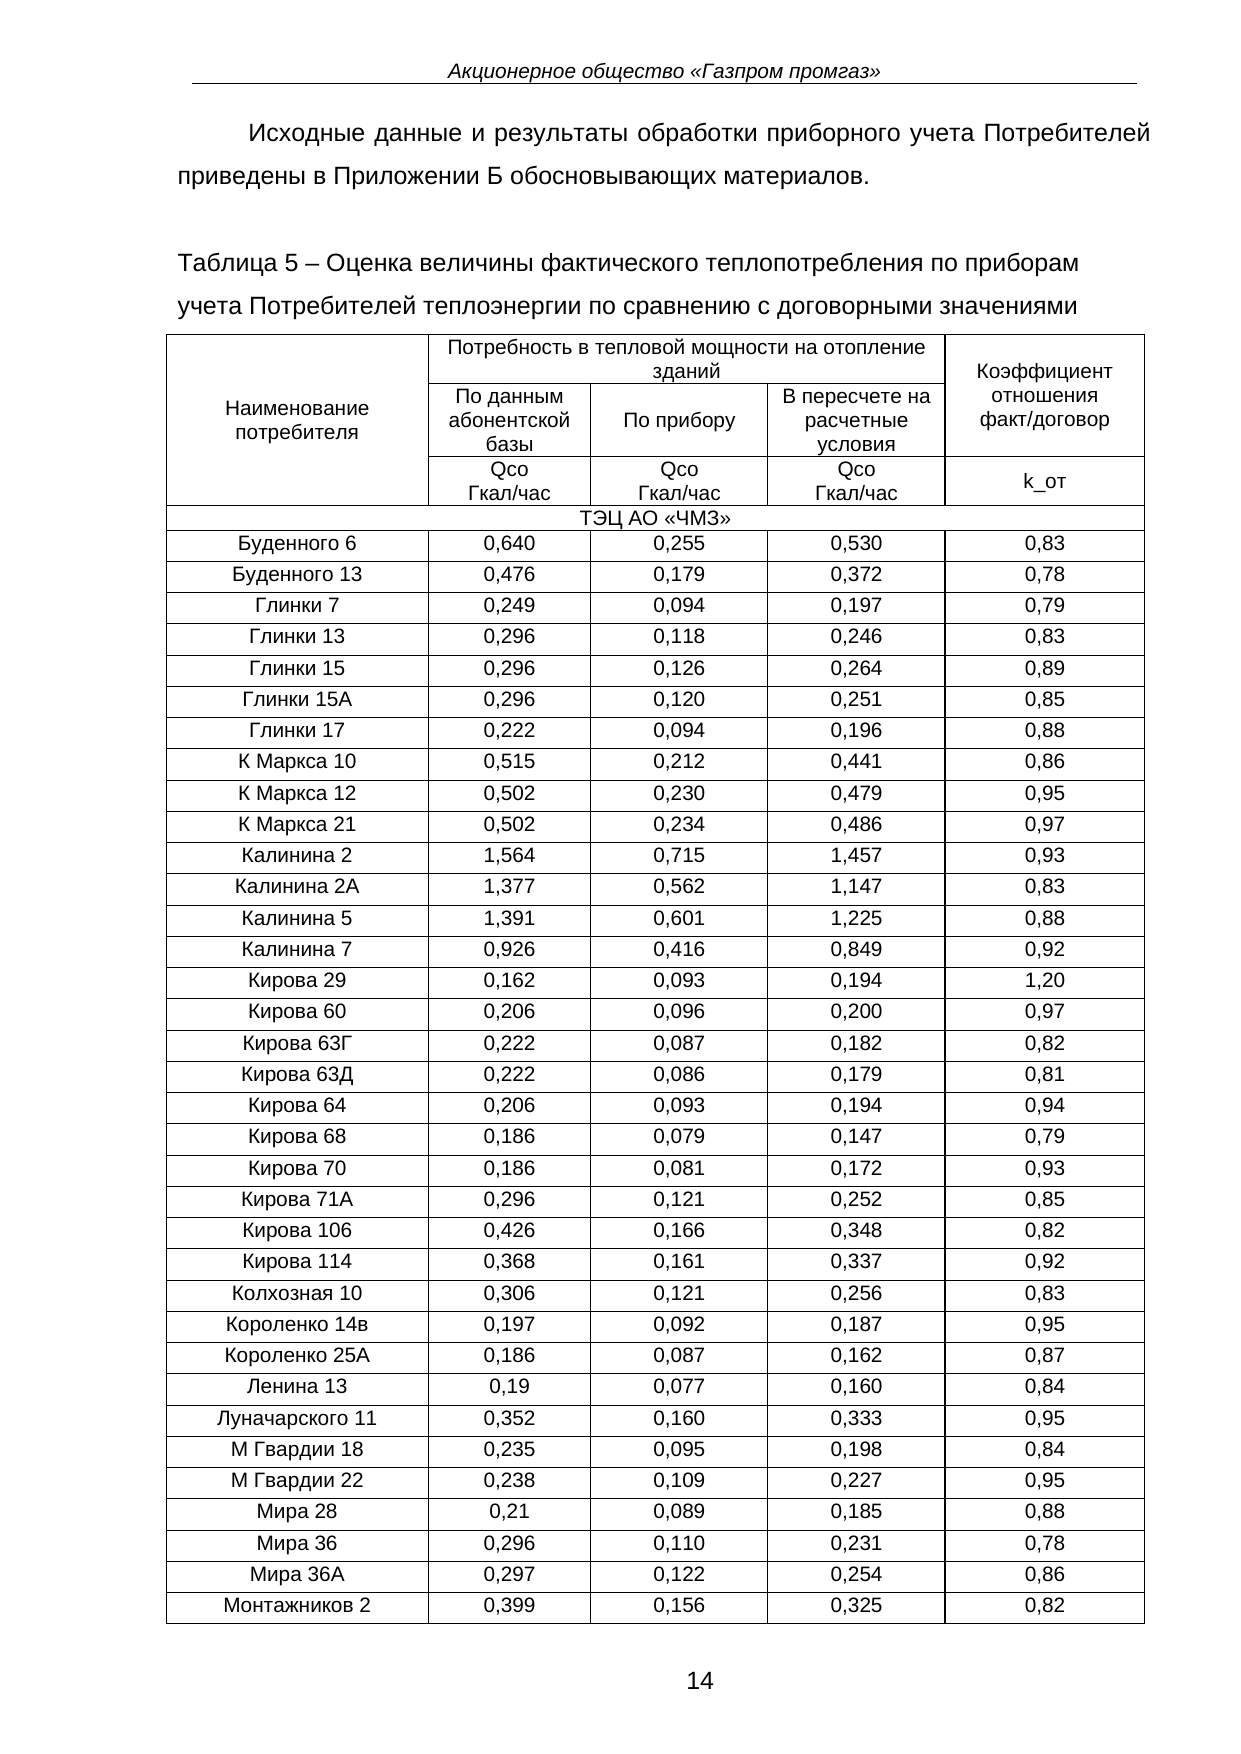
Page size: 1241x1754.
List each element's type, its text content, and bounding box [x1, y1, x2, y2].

table_cell 0,83 [946, 1281, 1144, 1311]
table_cell 1,225 [768, 906, 944, 936]
table_cell 0,238 [429, 1468, 590, 1498]
table_cell Калинина 2 [167, 843, 428, 873]
table_cell 0,254 [768, 1562, 944, 1592]
table_cell Глинки 13 [167, 624, 428, 654]
table_cell 0,93 [946, 1156, 1144, 1186]
table_cell По данным абонентской базы [429, 384, 590, 456]
table_cell 0,95 [946, 1406, 1144, 1436]
table_cell 0,88 [946, 718, 1144, 748]
table_cell 0,92 [946, 1249, 1144, 1279]
table_cell 0,120 [591, 687, 767, 717]
table_header Наименование потребителя [167, 335, 428, 504]
table_cell 0,78 [946, 562, 1144, 592]
table_cell Монтажников 2 [167, 1593, 428, 1623]
table_cell 0,296 [429, 624, 590, 654]
table_cell 0,87 [946, 1343, 1144, 1373]
table_cell 0,93 [946, 843, 1144, 873]
table_cell 0,715 [591, 843, 767, 873]
table_cell Буденного 6 [167, 531, 428, 561]
table_cell 0,198 [768, 1437, 944, 1467]
table_cell 0,185 [768, 1499, 944, 1529]
table_cell 0,86 [946, 1562, 1144, 1592]
table_cell 0,093 [591, 968, 767, 998]
table_cell 0,296 [429, 1187, 590, 1217]
table_cell 0,82 [946, 1031, 1144, 1061]
table_cell Ленина 13 [167, 1374, 428, 1404]
table_cell 0,95 [946, 1312, 1144, 1342]
table_cell 0,172 [768, 1156, 944, 1186]
table_cell 0,160 [591, 1406, 767, 1436]
table_cell Луначарского 11 [167, 1406, 428, 1436]
table_cell 0,348 [768, 1218, 944, 1248]
table_cell Короленко 14в [167, 1312, 428, 1342]
table_cell 0,849 [768, 937, 944, 967]
table_cell Qсо Гкал/час [429, 457, 590, 504]
table_cell В пересчете на расчетные условия [768, 384, 944, 456]
table_cell 0,096 [591, 999, 767, 1029]
table_cell 0,82 [946, 1593, 1144, 1623]
table_cell Калинина 5 [167, 906, 428, 936]
table_cell 0,562 [591, 874, 767, 904]
table_cell 0,368 [429, 1249, 590, 1279]
table_cell 0,212 [591, 749, 767, 779]
table_cell 0,502 [429, 812, 590, 842]
table_cell 0,86 [946, 749, 1144, 779]
table_cell 0,82 [946, 1218, 1144, 1248]
table_cell 0,306 [429, 1281, 590, 1311]
table_cell 0,121 [591, 1187, 767, 1217]
table_cell 0,426 [429, 1218, 590, 1248]
table_cell К Маркса 12 [167, 781, 428, 811]
table_cell 0,246 [768, 624, 944, 654]
table_cell 0,515 [429, 749, 590, 779]
table_cell 0,186 [429, 1343, 590, 1373]
table_cell Колхозная 10 [167, 1281, 428, 1311]
table_cell 0,092 [591, 1312, 767, 1342]
table_cell 0,83 [946, 531, 1144, 561]
table_cell 0,530 [768, 531, 944, 561]
table_cell 1,457 [768, 843, 944, 873]
table_cell 0,94 [946, 1093, 1144, 1123]
table_cell Qсо Гкал/час [768, 457, 944, 504]
table_cell 0,502 [429, 781, 590, 811]
table_cell 0,162 [768, 1343, 944, 1373]
table_cell 0,197 [429, 1312, 590, 1342]
table_cell М Гвардии 18 [167, 1437, 428, 1467]
table_cell 0,297 [429, 1562, 590, 1592]
table_cell 0,095 [591, 1437, 767, 1467]
table_cell 0,89 [946, 656, 1144, 686]
table_cell 0,640 [429, 531, 590, 561]
table_cell 0,126 [591, 656, 767, 686]
table_cell 0,296 [429, 687, 590, 717]
table_cell 0,186 [429, 1124, 590, 1154]
table_cell 0,200 [768, 999, 944, 1029]
table_cell 0,077 [591, 1374, 767, 1404]
table_cell 0,093 [591, 1093, 767, 1123]
table_cell 0,222 [429, 1031, 590, 1061]
table_cell 0,486 [768, 812, 944, 842]
table_cell Мира 36А [167, 1562, 428, 1592]
table_cell 0,337 [768, 1249, 944, 1279]
table_cell Мира 36 [167, 1531, 428, 1561]
table_cell Кирова 106 [167, 1218, 428, 1248]
table_cell 0,256 [768, 1281, 944, 1311]
table_cell 0,118 [591, 624, 767, 654]
table_cell 0,087 [591, 1031, 767, 1061]
table_cell 0,094 [591, 593, 767, 623]
table_cell Кирова 68 [167, 1124, 428, 1154]
table_cell Глинки 15 [167, 656, 428, 686]
table_cell 0,372 [768, 562, 944, 592]
table_cell 0,97 [946, 812, 1144, 842]
table_cell Кирова 64 [167, 1093, 428, 1123]
table_cell 0,97 [946, 999, 1144, 1029]
table_cell 0,156 [591, 1593, 767, 1623]
table_cell К Маркса 10 [167, 749, 428, 779]
table_cell Кирова 70 [167, 1156, 428, 1186]
table_cell Кирова 29 [167, 968, 428, 998]
table_cell 0,399 [429, 1593, 590, 1623]
table_cell 0,109 [591, 1468, 767, 1498]
table_cell 1,20 [946, 968, 1144, 998]
table_cell М Гвардии 22 [167, 1468, 428, 1498]
table_cell 0,81 [946, 1062, 1144, 1092]
table_cell 0,21 [429, 1499, 590, 1529]
table_cell 0,121 [591, 1281, 767, 1311]
table_cell 0,162 [429, 968, 590, 998]
table_cell Глинки 15А [167, 687, 428, 717]
table_cell Калинина 2А [167, 874, 428, 904]
table_cell 0,086 [591, 1062, 767, 1092]
table_cell По прибору [591, 384, 767, 456]
table_cell 0,089 [591, 1499, 767, 1529]
table_cell k_от [946, 457, 1144, 504]
table_cell 0,352 [429, 1406, 590, 1436]
table_cell 0,179 [591, 562, 767, 592]
table_cell 0,196 [768, 718, 944, 748]
table_cell 0,161 [591, 1249, 767, 1279]
table_cell 1,391 [429, 906, 590, 936]
table_cell 0,78 [946, 1531, 1144, 1561]
table_cell 0,234 [591, 812, 767, 842]
table_cell 0,249 [429, 593, 590, 623]
table_cell 0,110 [591, 1531, 767, 1561]
table_cell 0,296 [429, 656, 590, 686]
table_cell К Маркса 21 [167, 812, 428, 842]
table_cell 0,147 [768, 1124, 944, 1154]
table_cell 0,441 [768, 749, 944, 779]
table_cell Калинина 7 [167, 937, 428, 967]
table_cell 0,85 [946, 1187, 1144, 1217]
table_header Потребность в тепловой мощности на отопление зданий [429, 335, 944, 383]
table_header Коэффициент отношения факт/договор [946, 335, 1144, 456]
table_cell 0,88 [946, 1499, 1144, 1529]
table_cell 0,333 [768, 1406, 944, 1436]
table_cell Короленко 25А [167, 1343, 428, 1373]
table_cell Глинки 17 [167, 718, 428, 748]
table_cell 0,187 [768, 1312, 944, 1342]
table_cell 0,231 [768, 1531, 944, 1561]
table_cell 0,094 [591, 718, 767, 748]
table_cell 0,186 [429, 1156, 590, 1186]
table_cell 0,206 [429, 1093, 590, 1123]
table_cell 0,194 [768, 1093, 944, 1123]
table_cell 0,235 [429, 1437, 590, 1467]
table_cell 0,230 [591, 781, 767, 811]
table_cell Кирова 60 [167, 999, 428, 1029]
table_cell 0,122 [591, 1562, 767, 1592]
table_cell ТЭЦ АО «ЧМЗ» [167, 506, 1144, 529]
table_cell 0,264 [768, 656, 944, 686]
table_cell 0,160 [768, 1374, 944, 1404]
table_cell Глинки 7 [167, 593, 428, 623]
table_cell 0,85 [946, 687, 1144, 717]
table_cell 0,087 [591, 1343, 767, 1373]
table_cell 0,79 [946, 1124, 1144, 1154]
table_cell 0,252 [768, 1187, 944, 1217]
table_cell 0,179 [768, 1062, 944, 1092]
table_cell 0,079 [591, 1124, 767, 1154]
text Таблица – Оценка величины фактического теплопотребления по приборам учета Потребителей теплоэнергии по сравнению с договорными значениями [177, 247, 1152, 319]
table_cell 0,222 [429, 1062, 590, 1092]
table_cell Кирова 63Г [167, 1031, 428, 1061]
table_cell 0,479 [768, 781, 944, 811]
table_cell 0,601 [591, 906, 767, 936]
table_cell 0,83 [946, 874, 1144, 904]
table_cell Qсо Гкал/час [591, 457, 767, 504]
table_cell 0,182 [768, 1031, 944, 1061]
table_cell 0,296 [429, 1531, 590, 1561]
table_cell 0,83 [946, 624, 1144, 654]
table_cell 1,377 [429, 874, 590, 904]
table_cell 0,88 [946, 906, 1144, 936]
table_cell 0,95 [946, 1468, 1144, 1498]
table_cell 0,222 [429, 718, 590, 748]
table_cell Кирова 114 [167, 1249, 428, 1279]
table_cell 0,476 [429, 562, 590, 592]
table_cell 0,194 [768, 968, 944, 998]
table_cell Мира 28 [167, 1499, 428, 1529]
table_cell 0,251 [768, 687, 944, 717]
table_cell 1,147 [768, 874, 944, 904]
table_cell 0,84 [946, 1374, 1144, 1404]
table_cell 0,255 [591, 531, 767, 561]
table_cell 0,166 [591, 1218, 767, 1248]
table_cell 0,95 [946, 781, 1144, 811]
table_cell 0,19 [429, 1374, 590, 1404]
table_cell 0,325 [768, 1593, 944, 1623]
table_cell 0,92 [946, 937, 1144, 967]
text Исходные данные и результаты обработки приборного учета Потребителей приведены в Приложении Б обосновывающих материалов. [177, 118, 1152, 190]
table_cell 0,197 [768, 593, 944, 623]
table_cell 0,84 [946, 1437, 1144, 1467]
table_cell Кирова 63Д [167, 1062, 428, 1092]
table_cell 0,926 [429, 937, 590, 967]
table_cell 0,081 [591, 1156, 767, 1186]
table_cell Буденного 13 [167, 562, 428, 592]
table_cell Кирова 71А [167, 1187, 428, 1217]
table_cell 0,79 [946, 593, 1144, 623]
table_cell 0,416 [591, 937, 767, 967]
table_cell 1,564 [429, 843, 590, 873]
table_cell 0,227 [768, 1468, 944, 1498]
table_cell 0,206 [429, 999, 590, 1029]
